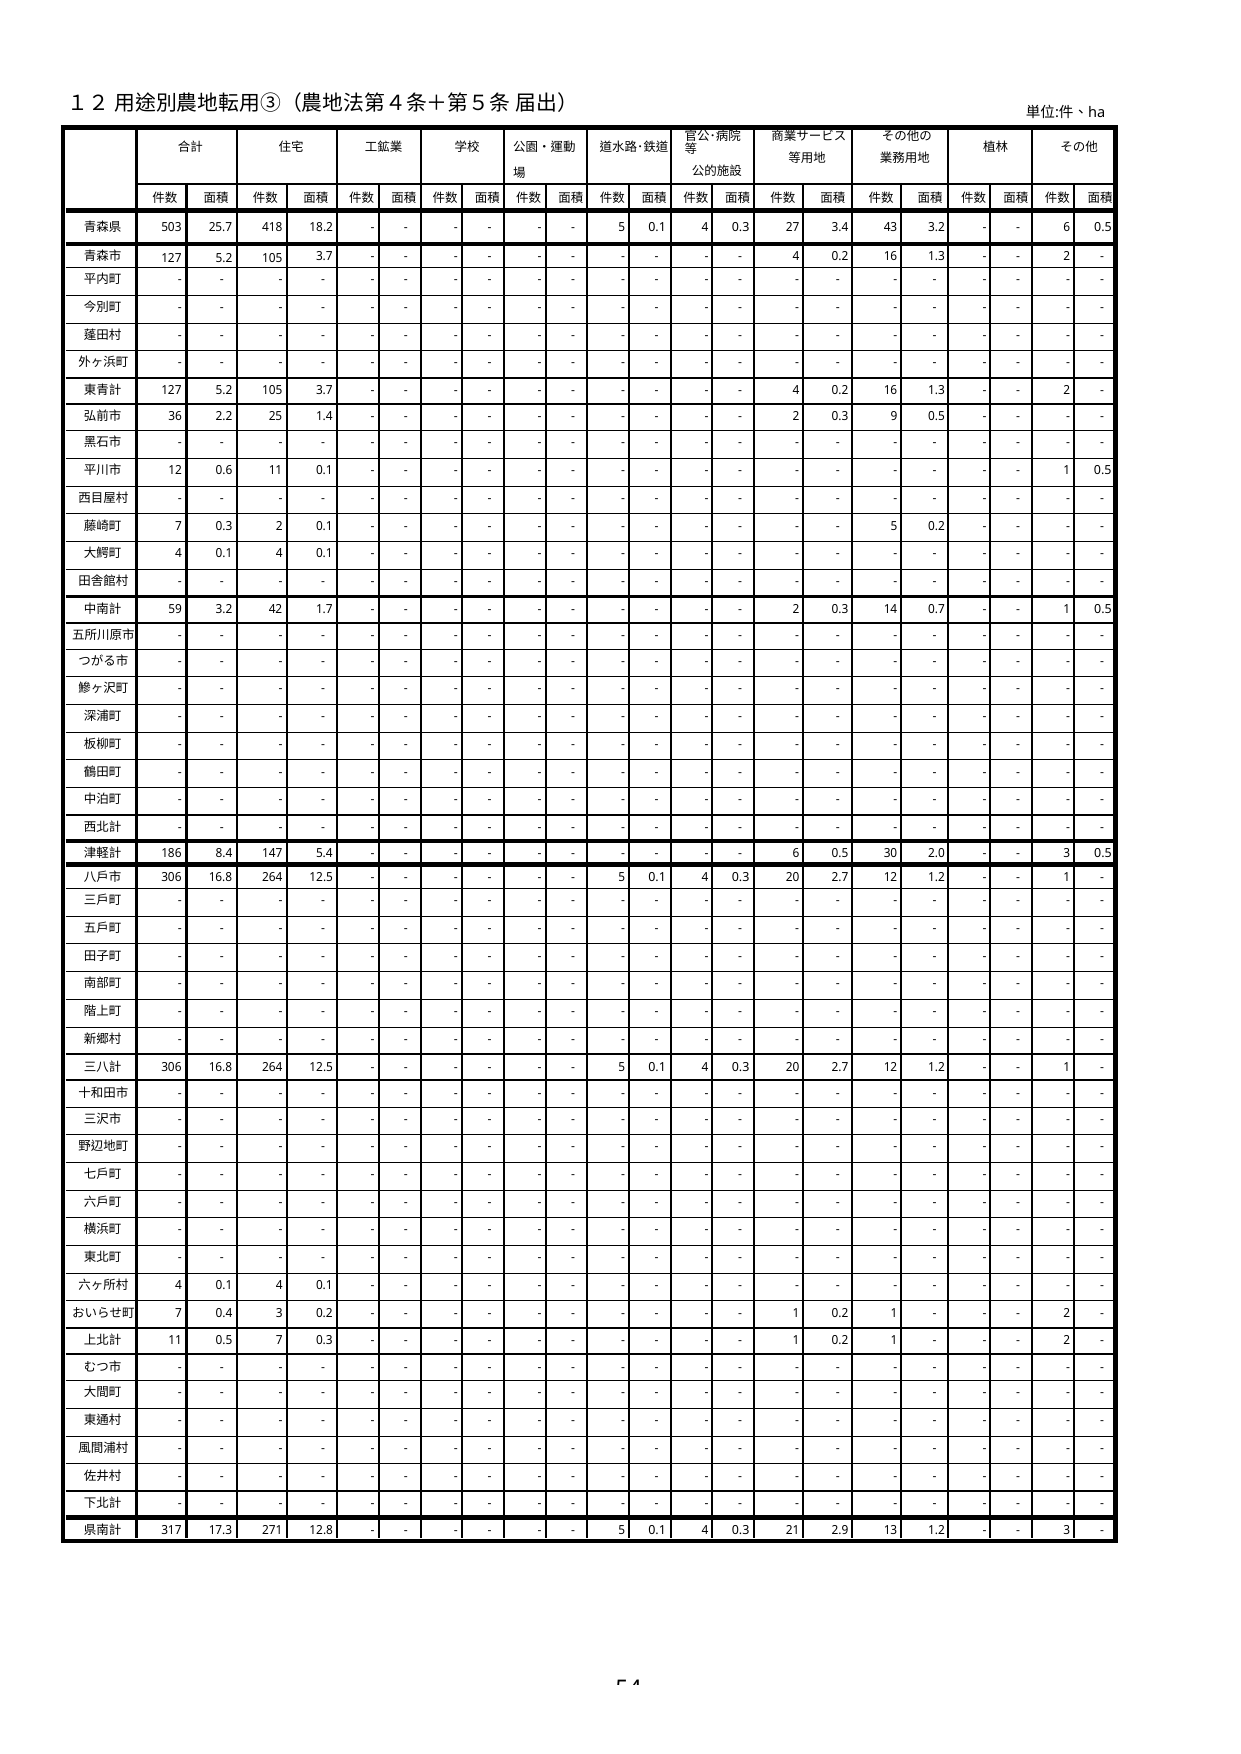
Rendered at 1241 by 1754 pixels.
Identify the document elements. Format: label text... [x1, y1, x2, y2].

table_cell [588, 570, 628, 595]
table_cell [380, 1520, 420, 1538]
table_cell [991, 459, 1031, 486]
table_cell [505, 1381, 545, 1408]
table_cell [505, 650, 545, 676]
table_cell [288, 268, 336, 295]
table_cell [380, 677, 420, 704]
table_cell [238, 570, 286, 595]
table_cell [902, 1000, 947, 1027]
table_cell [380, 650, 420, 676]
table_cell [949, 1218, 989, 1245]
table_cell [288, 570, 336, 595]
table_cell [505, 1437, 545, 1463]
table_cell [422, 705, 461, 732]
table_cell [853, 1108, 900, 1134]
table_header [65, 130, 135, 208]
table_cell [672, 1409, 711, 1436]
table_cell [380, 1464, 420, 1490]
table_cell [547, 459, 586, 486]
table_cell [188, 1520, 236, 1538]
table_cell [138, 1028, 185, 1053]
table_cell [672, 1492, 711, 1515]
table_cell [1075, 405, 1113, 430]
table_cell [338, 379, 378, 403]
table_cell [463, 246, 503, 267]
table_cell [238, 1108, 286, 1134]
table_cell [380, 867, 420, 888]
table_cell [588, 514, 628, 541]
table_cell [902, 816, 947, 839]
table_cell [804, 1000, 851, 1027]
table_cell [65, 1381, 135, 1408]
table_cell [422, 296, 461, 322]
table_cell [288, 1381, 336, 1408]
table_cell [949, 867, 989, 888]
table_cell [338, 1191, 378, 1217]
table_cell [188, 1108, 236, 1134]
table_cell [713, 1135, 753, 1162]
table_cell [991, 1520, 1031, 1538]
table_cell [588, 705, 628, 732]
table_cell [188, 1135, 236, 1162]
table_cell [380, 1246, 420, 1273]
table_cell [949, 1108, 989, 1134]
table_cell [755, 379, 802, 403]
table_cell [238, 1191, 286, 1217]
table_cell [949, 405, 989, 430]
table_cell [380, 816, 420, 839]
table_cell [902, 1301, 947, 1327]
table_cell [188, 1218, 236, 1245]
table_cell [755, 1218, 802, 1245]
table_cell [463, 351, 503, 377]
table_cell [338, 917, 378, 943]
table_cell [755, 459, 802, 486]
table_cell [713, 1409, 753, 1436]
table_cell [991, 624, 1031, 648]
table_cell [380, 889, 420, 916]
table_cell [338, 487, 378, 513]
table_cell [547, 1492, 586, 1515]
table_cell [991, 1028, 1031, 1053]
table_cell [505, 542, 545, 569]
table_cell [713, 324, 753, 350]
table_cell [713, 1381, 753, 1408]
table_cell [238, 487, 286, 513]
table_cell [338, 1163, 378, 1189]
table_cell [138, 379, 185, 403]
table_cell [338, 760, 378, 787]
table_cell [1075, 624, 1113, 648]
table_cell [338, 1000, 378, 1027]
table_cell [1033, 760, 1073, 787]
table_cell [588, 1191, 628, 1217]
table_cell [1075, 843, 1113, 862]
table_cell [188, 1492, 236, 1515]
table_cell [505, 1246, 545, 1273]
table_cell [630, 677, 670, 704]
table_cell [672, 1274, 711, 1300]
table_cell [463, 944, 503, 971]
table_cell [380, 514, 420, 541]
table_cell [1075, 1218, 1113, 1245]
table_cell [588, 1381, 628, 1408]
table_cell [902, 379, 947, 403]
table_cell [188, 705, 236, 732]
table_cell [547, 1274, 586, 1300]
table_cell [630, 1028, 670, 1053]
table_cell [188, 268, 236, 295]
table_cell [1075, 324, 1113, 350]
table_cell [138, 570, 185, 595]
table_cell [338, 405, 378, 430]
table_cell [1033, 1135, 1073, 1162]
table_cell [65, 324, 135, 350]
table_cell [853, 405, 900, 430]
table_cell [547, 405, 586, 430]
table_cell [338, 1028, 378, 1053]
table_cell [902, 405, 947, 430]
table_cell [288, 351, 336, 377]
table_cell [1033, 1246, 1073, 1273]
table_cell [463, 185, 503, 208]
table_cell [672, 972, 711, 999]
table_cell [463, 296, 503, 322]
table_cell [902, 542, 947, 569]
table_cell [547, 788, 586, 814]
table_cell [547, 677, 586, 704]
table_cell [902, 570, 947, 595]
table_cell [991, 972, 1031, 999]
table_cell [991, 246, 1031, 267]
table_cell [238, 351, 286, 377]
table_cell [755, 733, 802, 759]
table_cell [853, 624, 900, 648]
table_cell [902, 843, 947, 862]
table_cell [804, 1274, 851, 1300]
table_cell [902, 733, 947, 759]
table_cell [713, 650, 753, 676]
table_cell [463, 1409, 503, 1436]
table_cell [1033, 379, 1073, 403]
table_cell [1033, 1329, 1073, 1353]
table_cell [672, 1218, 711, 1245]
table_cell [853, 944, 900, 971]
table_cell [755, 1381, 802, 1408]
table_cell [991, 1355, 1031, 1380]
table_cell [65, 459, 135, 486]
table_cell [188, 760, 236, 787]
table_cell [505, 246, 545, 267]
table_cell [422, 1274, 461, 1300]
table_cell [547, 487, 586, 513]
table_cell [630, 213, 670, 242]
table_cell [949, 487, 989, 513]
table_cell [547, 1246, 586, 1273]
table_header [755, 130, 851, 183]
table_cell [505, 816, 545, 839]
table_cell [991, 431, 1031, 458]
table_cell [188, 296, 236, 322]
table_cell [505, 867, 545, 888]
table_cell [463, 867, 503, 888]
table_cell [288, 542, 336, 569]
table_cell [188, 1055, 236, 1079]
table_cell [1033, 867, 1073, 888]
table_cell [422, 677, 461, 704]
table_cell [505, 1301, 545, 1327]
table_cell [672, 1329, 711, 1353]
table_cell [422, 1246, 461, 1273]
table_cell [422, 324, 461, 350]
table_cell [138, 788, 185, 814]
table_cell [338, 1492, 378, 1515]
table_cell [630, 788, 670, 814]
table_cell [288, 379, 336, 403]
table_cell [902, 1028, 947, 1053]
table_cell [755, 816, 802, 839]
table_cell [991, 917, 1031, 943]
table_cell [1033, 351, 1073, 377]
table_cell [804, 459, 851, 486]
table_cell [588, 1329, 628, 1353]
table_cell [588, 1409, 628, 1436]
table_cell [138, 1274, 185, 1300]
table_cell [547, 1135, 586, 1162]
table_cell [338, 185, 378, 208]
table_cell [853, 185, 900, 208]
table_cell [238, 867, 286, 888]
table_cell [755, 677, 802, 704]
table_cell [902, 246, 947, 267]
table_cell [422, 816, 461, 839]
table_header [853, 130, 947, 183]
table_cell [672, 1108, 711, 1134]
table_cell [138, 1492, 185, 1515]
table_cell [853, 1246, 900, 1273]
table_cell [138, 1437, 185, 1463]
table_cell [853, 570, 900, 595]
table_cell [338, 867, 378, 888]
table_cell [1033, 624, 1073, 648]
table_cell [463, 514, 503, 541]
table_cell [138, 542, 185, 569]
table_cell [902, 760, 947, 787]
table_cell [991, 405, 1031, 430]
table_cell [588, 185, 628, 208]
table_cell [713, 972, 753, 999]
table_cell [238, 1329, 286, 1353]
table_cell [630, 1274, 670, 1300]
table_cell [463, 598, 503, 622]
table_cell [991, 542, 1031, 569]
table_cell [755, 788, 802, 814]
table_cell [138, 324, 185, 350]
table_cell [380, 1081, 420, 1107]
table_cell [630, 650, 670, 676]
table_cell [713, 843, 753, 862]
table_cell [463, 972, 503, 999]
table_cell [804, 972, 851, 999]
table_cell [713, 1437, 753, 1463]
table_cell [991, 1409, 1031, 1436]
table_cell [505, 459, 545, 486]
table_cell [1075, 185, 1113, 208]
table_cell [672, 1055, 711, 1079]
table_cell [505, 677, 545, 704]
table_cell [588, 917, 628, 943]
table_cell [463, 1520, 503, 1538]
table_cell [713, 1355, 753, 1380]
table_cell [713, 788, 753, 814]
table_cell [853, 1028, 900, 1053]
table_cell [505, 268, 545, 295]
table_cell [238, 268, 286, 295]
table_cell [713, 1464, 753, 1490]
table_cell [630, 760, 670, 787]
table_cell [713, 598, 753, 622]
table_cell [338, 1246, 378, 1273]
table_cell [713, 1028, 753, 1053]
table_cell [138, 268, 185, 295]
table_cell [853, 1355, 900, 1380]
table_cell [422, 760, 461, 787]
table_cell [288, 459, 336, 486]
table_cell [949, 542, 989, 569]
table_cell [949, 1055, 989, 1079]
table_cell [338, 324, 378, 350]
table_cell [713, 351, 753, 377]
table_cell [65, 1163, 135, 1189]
text 単位:件、ha [1026, 101, 1190, 121]
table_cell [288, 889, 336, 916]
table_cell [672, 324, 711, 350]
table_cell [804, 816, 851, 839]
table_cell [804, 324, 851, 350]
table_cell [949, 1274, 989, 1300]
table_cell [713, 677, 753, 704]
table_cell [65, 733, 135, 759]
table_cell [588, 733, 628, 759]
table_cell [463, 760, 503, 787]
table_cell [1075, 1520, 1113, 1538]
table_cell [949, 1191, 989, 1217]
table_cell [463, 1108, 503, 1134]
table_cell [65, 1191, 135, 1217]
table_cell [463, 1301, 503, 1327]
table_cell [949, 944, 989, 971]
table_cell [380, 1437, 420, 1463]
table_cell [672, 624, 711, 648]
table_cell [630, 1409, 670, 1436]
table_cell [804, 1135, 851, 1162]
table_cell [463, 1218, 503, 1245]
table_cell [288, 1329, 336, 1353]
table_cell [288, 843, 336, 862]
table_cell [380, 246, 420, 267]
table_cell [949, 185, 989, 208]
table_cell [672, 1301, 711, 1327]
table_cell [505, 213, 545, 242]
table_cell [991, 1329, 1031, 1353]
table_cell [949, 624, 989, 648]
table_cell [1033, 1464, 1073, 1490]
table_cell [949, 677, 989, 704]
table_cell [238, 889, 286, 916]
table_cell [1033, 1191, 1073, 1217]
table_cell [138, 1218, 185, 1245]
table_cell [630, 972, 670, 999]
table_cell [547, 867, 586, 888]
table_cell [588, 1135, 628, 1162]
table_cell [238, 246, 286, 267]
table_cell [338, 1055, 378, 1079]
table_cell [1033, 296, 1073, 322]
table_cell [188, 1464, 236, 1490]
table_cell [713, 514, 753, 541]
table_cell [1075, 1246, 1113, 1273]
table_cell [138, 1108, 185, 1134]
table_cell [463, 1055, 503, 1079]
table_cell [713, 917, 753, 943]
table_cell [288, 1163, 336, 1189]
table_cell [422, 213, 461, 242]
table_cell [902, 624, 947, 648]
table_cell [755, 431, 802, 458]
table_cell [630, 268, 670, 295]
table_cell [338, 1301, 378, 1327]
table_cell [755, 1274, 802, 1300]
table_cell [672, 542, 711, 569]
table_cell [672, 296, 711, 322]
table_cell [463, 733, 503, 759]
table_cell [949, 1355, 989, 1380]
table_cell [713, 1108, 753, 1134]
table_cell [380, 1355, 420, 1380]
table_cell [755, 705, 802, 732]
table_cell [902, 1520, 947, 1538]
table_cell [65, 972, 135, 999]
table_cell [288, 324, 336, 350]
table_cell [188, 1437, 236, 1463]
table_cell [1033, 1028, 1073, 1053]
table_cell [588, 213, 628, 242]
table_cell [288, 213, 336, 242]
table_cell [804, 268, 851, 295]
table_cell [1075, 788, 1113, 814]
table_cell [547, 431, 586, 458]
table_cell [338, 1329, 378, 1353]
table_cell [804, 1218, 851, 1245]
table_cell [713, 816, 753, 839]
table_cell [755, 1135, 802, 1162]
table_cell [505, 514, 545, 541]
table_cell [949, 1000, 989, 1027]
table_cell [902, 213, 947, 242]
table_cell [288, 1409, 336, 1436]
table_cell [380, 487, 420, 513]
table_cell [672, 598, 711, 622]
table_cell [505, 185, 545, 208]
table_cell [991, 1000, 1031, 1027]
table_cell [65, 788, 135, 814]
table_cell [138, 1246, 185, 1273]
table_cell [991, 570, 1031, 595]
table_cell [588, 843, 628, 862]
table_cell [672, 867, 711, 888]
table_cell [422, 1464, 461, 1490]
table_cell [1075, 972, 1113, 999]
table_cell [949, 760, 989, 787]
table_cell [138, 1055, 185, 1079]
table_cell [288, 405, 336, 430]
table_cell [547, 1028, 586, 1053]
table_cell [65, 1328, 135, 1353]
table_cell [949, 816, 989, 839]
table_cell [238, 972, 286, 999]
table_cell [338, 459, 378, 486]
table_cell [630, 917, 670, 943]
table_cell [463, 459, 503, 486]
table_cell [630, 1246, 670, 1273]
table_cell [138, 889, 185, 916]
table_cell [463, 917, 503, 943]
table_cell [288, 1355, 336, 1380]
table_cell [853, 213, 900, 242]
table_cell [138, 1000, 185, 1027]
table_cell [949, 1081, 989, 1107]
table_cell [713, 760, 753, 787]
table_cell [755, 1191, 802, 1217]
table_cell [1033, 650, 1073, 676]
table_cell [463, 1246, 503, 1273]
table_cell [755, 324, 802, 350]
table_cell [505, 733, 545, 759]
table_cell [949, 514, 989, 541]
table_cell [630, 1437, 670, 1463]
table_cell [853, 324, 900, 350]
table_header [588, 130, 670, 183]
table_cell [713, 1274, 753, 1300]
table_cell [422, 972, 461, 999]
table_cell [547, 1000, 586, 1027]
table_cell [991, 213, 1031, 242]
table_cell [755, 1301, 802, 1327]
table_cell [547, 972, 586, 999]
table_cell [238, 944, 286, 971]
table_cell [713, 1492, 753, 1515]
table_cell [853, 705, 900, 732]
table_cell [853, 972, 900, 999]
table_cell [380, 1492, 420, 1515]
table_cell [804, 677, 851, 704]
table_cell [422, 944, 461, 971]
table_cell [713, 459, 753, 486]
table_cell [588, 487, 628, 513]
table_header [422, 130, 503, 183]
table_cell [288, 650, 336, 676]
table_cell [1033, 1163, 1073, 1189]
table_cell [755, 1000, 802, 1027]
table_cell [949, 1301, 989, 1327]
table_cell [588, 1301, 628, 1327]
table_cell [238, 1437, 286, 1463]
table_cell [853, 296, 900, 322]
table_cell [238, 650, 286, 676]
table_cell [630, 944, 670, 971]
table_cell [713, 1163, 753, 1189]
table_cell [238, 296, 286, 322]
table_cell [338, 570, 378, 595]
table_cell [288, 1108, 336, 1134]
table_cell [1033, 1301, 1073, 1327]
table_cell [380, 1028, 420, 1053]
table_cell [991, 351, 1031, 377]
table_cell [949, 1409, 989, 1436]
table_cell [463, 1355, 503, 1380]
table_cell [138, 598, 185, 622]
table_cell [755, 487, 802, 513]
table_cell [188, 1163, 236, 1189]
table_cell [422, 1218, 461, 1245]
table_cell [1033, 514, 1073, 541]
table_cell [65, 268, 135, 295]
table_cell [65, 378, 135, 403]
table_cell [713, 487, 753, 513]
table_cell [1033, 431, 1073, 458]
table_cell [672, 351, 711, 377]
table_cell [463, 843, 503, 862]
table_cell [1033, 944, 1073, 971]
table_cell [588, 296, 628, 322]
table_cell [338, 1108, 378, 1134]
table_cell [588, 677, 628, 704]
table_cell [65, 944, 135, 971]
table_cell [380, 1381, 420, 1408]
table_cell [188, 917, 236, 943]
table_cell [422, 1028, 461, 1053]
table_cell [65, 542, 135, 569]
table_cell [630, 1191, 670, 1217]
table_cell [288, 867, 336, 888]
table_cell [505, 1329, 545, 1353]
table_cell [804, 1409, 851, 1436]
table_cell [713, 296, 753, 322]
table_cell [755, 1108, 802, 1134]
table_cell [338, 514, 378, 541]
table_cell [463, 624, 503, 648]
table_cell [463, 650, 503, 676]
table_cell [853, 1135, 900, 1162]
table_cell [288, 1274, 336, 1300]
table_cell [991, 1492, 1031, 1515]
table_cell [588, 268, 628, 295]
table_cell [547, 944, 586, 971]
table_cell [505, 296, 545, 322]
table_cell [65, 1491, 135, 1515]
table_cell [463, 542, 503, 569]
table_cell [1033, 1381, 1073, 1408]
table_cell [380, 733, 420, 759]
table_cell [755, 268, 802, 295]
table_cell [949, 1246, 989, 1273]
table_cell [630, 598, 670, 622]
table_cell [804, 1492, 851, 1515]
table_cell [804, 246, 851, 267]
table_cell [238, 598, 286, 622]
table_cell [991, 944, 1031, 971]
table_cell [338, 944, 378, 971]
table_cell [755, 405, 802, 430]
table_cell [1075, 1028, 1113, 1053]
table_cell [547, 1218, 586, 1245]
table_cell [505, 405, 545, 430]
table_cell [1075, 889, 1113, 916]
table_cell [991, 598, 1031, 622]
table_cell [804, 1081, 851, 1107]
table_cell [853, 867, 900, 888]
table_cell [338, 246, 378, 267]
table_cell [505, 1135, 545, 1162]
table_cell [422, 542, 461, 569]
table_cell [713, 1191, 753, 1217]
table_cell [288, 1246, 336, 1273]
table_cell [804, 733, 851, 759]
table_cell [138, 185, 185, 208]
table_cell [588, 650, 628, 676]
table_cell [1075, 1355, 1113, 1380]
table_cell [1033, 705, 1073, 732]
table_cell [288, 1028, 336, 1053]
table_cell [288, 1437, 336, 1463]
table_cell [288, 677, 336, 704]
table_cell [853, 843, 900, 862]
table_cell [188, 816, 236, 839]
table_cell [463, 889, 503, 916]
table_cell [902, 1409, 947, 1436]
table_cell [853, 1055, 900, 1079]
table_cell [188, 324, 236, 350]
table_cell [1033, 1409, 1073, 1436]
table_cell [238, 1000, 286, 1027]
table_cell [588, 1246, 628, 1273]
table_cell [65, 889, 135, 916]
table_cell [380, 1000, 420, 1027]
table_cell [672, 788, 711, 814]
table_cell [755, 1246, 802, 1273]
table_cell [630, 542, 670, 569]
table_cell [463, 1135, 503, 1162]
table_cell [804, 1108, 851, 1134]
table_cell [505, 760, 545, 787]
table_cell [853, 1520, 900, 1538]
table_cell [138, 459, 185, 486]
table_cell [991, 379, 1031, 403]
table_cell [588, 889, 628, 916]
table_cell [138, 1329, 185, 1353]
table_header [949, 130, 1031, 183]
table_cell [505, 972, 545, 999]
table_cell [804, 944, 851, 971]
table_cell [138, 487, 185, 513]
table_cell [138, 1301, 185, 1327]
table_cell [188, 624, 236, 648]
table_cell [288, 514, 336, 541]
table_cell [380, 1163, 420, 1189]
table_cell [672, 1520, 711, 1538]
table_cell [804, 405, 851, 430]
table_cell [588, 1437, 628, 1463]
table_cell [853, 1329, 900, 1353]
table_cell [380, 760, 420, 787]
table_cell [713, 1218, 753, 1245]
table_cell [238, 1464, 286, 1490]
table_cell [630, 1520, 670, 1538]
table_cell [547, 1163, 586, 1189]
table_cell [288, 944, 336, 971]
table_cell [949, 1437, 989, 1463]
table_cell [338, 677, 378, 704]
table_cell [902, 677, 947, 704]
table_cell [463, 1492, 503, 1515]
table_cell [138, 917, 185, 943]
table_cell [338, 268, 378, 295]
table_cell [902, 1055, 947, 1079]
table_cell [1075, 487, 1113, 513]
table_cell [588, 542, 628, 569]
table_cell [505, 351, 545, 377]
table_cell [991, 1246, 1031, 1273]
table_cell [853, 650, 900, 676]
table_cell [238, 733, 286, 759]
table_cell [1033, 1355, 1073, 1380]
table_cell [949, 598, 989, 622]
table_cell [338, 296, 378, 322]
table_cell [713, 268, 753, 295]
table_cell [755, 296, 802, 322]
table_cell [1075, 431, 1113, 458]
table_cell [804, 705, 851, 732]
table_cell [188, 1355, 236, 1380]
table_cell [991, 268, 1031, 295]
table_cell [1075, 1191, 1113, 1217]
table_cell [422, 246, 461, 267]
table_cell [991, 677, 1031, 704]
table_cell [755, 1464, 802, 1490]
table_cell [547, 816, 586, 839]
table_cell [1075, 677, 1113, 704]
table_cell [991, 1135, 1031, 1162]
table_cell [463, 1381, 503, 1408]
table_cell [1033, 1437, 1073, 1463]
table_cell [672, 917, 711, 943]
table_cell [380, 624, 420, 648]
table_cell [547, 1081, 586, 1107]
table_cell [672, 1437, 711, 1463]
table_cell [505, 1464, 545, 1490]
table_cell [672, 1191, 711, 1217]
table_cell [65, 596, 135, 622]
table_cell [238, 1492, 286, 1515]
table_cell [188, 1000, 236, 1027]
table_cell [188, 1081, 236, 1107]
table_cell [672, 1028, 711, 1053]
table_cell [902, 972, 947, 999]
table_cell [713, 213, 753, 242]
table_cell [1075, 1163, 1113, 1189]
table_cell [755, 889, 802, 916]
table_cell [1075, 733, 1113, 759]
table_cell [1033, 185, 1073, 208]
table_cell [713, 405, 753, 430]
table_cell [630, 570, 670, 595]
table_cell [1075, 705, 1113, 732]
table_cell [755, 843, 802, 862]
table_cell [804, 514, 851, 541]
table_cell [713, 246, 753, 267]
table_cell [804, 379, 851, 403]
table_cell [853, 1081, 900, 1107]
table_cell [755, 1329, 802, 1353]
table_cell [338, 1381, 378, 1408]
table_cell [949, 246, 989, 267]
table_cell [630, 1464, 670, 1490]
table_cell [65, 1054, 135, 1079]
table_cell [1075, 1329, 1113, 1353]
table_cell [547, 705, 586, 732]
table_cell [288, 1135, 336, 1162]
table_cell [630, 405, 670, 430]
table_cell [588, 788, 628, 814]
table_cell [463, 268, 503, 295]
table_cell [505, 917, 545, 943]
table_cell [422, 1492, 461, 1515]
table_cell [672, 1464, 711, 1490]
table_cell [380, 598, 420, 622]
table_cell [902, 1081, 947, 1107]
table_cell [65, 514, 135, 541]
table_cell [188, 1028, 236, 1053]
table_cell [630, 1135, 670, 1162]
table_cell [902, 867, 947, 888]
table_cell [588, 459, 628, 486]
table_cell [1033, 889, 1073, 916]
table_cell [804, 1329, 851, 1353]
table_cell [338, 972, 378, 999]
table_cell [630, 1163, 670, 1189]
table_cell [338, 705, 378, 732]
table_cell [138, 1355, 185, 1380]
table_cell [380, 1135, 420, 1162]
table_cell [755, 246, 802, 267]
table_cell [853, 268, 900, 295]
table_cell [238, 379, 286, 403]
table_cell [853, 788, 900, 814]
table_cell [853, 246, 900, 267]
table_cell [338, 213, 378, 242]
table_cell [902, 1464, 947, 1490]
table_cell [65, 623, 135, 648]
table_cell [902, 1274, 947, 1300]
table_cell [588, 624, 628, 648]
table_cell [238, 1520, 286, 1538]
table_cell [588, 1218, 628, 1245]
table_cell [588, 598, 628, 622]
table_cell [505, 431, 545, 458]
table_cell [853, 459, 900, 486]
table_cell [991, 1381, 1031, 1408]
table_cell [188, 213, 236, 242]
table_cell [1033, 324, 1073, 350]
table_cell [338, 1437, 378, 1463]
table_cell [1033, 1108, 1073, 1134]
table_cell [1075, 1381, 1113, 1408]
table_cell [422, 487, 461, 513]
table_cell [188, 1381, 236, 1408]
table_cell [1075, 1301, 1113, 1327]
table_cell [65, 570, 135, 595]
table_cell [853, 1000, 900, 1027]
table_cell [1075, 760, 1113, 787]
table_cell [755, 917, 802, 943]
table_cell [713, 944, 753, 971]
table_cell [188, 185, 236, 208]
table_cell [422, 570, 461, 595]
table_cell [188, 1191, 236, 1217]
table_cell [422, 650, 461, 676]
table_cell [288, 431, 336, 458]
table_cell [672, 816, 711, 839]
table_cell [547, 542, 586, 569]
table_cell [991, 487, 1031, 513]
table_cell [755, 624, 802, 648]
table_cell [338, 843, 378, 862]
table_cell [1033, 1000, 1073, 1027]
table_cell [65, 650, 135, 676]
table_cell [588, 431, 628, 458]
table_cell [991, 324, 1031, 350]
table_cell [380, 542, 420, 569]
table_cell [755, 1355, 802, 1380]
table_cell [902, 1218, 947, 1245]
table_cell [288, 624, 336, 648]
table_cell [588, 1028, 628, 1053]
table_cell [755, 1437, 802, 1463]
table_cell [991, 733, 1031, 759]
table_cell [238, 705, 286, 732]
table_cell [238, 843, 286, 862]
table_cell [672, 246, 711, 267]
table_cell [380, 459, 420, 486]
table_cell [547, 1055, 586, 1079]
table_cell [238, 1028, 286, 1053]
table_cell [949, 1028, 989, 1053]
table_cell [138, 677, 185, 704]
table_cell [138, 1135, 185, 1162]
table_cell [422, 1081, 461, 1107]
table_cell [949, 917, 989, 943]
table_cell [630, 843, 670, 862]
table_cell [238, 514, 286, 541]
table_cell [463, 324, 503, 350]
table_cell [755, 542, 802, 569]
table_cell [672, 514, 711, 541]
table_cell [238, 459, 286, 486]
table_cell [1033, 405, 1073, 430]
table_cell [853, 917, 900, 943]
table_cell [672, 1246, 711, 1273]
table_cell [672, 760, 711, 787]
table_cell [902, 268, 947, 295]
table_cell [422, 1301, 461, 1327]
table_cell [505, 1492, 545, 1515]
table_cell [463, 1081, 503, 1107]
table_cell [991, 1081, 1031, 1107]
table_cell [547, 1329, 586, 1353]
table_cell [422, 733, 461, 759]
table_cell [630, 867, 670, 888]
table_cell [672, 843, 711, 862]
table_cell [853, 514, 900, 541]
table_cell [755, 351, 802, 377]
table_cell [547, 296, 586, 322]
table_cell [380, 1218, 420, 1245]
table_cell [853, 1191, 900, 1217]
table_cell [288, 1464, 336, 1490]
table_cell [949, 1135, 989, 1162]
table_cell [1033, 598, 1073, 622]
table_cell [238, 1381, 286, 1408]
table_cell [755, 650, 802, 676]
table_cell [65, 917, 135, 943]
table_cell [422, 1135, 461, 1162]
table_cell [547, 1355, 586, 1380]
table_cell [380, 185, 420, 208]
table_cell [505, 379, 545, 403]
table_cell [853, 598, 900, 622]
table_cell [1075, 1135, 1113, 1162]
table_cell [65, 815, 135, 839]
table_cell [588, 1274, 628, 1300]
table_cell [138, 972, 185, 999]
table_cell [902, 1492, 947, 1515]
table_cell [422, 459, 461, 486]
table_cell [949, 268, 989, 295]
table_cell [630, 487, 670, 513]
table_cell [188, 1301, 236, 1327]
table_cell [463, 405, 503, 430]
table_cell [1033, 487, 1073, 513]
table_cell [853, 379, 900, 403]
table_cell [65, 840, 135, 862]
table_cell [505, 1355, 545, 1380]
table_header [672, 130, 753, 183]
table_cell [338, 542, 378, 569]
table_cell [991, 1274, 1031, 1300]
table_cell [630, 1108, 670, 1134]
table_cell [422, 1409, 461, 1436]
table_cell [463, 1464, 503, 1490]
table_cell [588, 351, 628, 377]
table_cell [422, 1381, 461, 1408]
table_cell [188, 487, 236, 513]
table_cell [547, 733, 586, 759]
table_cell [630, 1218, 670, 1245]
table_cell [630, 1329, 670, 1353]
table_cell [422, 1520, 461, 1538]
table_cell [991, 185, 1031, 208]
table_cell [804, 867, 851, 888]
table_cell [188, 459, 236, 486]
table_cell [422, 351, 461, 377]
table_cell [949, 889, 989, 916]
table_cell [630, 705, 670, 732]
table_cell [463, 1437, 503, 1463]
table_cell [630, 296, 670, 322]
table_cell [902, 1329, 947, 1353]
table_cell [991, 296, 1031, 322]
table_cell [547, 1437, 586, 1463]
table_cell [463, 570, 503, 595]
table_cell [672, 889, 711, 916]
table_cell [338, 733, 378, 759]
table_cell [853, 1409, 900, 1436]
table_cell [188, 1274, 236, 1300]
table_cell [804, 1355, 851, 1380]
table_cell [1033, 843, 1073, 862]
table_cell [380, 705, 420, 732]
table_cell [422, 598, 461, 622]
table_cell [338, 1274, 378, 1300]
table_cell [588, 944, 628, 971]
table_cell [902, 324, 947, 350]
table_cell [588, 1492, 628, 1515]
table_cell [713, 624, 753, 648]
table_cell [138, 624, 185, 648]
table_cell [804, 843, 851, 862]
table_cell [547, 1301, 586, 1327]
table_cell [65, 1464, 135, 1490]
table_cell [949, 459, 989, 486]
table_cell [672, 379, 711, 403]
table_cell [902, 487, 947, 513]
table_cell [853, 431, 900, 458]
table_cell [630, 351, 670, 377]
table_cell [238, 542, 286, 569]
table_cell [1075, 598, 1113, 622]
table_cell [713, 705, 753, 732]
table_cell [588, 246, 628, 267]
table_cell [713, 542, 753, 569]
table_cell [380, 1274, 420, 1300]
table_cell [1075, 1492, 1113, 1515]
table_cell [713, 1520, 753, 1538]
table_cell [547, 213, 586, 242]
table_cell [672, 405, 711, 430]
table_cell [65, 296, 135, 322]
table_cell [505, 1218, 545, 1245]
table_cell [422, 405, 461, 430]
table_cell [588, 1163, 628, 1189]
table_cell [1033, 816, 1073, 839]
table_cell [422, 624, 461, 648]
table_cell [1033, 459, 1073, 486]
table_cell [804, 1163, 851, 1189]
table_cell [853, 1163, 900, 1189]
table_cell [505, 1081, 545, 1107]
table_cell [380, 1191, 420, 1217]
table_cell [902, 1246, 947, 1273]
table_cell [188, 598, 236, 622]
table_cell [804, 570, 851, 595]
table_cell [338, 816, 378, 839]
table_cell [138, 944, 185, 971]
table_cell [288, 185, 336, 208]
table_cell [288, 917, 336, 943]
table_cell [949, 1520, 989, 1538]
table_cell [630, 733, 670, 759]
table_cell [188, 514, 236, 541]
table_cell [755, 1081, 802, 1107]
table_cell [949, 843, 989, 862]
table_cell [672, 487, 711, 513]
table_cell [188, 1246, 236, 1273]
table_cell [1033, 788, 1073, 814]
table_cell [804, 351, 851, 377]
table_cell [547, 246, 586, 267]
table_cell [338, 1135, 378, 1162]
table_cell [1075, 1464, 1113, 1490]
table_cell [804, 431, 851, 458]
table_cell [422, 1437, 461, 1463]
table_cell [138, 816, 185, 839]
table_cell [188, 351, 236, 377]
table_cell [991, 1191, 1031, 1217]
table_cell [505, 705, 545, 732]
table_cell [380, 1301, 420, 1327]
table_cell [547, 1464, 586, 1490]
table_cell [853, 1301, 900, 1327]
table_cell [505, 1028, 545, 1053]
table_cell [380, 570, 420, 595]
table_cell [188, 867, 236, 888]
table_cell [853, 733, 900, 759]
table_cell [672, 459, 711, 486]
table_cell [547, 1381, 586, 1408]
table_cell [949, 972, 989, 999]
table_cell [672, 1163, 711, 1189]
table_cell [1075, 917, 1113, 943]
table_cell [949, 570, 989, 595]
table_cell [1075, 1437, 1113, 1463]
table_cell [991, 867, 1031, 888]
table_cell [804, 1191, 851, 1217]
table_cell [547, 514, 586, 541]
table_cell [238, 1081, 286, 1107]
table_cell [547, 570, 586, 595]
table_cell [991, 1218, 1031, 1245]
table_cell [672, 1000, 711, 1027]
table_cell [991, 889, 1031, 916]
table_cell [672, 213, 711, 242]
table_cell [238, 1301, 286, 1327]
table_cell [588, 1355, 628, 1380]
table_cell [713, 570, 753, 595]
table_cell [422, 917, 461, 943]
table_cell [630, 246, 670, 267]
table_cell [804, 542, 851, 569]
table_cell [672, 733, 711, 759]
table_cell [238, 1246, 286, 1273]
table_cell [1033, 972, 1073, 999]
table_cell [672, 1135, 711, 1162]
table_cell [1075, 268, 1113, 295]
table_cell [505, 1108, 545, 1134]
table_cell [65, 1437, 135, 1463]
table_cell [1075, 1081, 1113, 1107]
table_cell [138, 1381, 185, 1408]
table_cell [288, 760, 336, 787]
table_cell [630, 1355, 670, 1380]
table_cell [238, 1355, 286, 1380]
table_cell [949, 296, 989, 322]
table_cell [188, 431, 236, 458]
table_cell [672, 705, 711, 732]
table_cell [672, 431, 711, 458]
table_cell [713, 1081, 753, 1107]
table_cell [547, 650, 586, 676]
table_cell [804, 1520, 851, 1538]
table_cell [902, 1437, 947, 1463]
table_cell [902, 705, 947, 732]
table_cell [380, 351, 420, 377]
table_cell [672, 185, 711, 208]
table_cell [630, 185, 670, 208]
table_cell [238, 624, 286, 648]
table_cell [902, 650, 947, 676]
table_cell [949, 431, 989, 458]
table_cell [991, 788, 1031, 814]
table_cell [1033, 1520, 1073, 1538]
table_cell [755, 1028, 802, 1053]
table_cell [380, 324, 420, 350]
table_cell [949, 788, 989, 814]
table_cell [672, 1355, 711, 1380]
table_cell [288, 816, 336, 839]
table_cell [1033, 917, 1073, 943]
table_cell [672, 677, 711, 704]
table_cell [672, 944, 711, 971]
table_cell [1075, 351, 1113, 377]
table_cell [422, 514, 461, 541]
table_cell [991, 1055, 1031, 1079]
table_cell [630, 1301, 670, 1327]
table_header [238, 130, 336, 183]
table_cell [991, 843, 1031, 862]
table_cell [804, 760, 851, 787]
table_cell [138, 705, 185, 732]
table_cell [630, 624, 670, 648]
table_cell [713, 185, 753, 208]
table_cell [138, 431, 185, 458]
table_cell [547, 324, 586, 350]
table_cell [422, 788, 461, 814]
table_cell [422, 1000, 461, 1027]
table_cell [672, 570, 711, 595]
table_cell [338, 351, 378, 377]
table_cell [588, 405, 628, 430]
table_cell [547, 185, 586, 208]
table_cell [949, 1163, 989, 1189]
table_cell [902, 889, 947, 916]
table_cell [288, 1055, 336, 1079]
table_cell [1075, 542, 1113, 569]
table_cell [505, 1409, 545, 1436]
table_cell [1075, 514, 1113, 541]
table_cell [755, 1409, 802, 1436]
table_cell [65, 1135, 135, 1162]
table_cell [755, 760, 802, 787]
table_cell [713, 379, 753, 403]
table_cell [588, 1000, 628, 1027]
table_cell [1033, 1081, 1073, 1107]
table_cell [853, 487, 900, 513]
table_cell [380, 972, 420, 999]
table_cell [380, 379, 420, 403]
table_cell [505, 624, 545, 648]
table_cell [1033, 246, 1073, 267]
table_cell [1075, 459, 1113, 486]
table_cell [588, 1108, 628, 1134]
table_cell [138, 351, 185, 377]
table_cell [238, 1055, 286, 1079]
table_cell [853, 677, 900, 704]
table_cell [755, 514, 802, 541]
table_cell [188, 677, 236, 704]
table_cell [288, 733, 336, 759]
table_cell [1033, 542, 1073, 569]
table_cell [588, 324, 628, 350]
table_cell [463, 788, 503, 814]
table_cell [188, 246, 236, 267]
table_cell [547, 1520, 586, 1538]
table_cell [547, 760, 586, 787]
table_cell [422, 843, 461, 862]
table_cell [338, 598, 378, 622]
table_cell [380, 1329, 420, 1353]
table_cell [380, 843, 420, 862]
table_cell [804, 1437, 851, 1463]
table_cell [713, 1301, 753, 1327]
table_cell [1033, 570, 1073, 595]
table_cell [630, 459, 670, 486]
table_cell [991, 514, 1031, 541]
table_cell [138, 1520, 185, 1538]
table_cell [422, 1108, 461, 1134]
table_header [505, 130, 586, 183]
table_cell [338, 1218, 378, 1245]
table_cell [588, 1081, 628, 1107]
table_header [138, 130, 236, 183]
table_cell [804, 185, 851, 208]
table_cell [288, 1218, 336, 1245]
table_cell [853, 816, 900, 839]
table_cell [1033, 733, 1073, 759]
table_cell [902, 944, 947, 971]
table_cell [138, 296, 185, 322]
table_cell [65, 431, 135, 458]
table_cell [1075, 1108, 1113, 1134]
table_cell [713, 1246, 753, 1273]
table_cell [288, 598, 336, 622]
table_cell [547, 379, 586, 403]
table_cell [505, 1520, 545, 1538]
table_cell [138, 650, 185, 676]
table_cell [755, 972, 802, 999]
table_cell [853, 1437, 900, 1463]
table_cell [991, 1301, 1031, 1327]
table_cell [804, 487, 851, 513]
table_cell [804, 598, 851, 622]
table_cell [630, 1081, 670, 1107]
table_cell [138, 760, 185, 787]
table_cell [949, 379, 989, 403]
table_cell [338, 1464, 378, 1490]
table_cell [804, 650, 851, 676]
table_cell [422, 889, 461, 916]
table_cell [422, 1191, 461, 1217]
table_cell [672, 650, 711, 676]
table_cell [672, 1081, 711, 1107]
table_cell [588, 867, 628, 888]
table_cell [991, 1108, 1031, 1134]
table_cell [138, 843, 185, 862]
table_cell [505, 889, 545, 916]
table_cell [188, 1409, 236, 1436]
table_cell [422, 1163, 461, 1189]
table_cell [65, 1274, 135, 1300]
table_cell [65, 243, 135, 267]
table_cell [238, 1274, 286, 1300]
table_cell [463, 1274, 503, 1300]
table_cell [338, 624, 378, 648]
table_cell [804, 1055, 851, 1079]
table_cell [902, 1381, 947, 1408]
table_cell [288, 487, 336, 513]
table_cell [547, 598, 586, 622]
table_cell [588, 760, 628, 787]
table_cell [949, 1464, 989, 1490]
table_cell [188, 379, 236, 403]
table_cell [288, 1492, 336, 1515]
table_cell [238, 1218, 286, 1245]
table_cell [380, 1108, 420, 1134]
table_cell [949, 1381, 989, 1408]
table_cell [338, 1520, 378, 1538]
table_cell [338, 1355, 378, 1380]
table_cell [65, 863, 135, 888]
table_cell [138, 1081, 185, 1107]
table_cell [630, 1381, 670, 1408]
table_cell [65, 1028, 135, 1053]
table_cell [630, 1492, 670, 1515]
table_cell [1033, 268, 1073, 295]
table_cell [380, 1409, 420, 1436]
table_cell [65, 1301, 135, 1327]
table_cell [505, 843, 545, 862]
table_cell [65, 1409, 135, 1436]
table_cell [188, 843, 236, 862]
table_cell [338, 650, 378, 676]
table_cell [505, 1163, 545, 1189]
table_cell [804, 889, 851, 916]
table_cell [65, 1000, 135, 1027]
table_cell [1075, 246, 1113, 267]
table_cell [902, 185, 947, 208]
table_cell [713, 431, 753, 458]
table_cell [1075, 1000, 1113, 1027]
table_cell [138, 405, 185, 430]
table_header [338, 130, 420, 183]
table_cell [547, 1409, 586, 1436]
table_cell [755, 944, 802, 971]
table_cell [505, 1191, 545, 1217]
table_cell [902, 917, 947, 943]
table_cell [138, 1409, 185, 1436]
text １２ 用途別農地転用③（農地法第４条＋第５条 届出） [67, 81, 610, 118]
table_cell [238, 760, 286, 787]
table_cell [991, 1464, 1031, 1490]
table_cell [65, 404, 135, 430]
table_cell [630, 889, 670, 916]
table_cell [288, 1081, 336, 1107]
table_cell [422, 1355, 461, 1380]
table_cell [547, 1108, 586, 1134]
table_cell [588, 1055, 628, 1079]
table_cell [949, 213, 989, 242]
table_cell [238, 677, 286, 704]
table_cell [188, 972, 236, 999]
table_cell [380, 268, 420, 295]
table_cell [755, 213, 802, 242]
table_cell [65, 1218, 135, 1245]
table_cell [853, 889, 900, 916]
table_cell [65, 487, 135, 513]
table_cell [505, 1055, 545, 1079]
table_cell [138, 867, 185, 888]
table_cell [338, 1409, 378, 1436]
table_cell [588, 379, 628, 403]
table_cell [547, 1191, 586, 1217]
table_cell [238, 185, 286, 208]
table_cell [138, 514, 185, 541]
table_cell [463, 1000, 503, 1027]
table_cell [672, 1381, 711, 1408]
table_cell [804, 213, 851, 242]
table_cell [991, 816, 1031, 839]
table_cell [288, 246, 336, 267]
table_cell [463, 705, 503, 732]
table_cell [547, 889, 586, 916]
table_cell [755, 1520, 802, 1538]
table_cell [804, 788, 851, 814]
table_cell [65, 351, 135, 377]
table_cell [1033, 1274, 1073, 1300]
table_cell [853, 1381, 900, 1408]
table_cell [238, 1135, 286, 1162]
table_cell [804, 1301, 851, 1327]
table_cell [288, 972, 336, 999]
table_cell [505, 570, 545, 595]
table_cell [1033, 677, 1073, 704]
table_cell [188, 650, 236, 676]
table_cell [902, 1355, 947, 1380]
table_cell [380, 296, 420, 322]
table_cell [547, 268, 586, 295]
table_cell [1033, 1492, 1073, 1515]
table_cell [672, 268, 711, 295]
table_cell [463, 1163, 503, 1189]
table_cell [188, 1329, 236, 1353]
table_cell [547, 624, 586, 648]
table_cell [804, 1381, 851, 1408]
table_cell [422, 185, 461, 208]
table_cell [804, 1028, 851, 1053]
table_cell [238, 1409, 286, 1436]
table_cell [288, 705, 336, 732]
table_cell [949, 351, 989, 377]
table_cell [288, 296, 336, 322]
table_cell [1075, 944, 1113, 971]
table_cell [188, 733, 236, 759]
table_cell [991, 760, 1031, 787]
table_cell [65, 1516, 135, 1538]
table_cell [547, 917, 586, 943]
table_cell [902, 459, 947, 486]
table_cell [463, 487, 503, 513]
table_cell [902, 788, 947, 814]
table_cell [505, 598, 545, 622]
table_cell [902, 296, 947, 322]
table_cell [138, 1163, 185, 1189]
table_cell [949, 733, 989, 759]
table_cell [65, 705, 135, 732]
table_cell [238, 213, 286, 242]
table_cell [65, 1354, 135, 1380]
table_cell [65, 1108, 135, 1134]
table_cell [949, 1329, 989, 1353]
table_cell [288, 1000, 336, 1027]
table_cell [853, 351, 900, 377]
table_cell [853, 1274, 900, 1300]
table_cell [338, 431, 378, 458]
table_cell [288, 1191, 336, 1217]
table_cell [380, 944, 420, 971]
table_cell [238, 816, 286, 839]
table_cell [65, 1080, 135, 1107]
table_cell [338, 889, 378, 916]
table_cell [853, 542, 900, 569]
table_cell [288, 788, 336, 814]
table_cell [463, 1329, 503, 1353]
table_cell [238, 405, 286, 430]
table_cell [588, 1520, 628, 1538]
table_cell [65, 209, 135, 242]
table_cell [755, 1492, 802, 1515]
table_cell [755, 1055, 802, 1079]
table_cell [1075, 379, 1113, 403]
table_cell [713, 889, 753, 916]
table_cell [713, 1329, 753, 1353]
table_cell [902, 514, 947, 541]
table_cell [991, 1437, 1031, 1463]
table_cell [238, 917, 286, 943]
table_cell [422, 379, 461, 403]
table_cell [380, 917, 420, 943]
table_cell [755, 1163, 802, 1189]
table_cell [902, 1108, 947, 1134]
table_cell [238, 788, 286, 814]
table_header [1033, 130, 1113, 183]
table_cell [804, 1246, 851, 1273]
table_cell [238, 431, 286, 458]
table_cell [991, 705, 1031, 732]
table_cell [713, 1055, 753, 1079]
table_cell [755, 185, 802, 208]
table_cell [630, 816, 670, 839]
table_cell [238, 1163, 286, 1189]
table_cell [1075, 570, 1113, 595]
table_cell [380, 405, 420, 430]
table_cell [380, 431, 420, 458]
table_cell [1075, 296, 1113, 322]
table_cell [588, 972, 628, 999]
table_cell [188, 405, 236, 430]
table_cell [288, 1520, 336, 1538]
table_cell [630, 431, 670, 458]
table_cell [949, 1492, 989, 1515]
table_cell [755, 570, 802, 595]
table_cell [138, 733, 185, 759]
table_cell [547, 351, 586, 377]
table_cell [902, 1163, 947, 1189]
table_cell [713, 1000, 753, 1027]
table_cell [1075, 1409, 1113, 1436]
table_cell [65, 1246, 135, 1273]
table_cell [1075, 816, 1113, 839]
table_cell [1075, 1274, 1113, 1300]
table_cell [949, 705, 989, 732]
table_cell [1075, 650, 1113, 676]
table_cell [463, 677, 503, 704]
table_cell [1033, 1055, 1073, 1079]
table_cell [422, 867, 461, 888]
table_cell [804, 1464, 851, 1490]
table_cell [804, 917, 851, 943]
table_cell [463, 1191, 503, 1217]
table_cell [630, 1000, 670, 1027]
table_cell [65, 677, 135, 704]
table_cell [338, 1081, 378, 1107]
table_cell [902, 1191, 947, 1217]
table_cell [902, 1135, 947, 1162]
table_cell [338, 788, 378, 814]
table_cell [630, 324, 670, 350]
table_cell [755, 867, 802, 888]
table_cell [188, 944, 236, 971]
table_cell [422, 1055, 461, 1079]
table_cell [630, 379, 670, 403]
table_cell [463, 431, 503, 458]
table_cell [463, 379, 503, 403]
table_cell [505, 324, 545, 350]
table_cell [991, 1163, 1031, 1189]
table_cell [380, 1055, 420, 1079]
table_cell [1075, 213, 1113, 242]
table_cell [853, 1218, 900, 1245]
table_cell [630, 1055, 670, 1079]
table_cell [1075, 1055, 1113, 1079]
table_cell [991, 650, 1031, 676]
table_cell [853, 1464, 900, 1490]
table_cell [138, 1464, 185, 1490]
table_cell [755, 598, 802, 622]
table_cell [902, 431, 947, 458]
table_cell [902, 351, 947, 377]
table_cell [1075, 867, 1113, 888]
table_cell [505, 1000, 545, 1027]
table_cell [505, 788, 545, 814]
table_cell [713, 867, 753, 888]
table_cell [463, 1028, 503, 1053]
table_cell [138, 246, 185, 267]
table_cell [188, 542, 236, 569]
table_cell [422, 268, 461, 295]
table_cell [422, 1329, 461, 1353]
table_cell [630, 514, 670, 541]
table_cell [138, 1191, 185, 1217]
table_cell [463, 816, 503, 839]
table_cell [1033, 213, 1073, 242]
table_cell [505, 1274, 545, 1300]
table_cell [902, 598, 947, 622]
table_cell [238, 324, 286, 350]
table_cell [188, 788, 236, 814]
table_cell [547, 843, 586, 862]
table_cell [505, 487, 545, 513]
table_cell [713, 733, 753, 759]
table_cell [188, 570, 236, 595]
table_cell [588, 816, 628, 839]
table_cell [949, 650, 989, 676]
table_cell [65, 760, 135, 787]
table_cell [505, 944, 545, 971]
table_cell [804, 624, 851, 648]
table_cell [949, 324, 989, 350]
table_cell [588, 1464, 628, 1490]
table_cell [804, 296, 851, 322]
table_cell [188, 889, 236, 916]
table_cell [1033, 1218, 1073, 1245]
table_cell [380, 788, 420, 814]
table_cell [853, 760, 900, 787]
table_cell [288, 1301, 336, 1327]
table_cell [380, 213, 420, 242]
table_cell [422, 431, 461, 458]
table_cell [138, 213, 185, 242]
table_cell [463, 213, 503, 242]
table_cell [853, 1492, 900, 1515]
